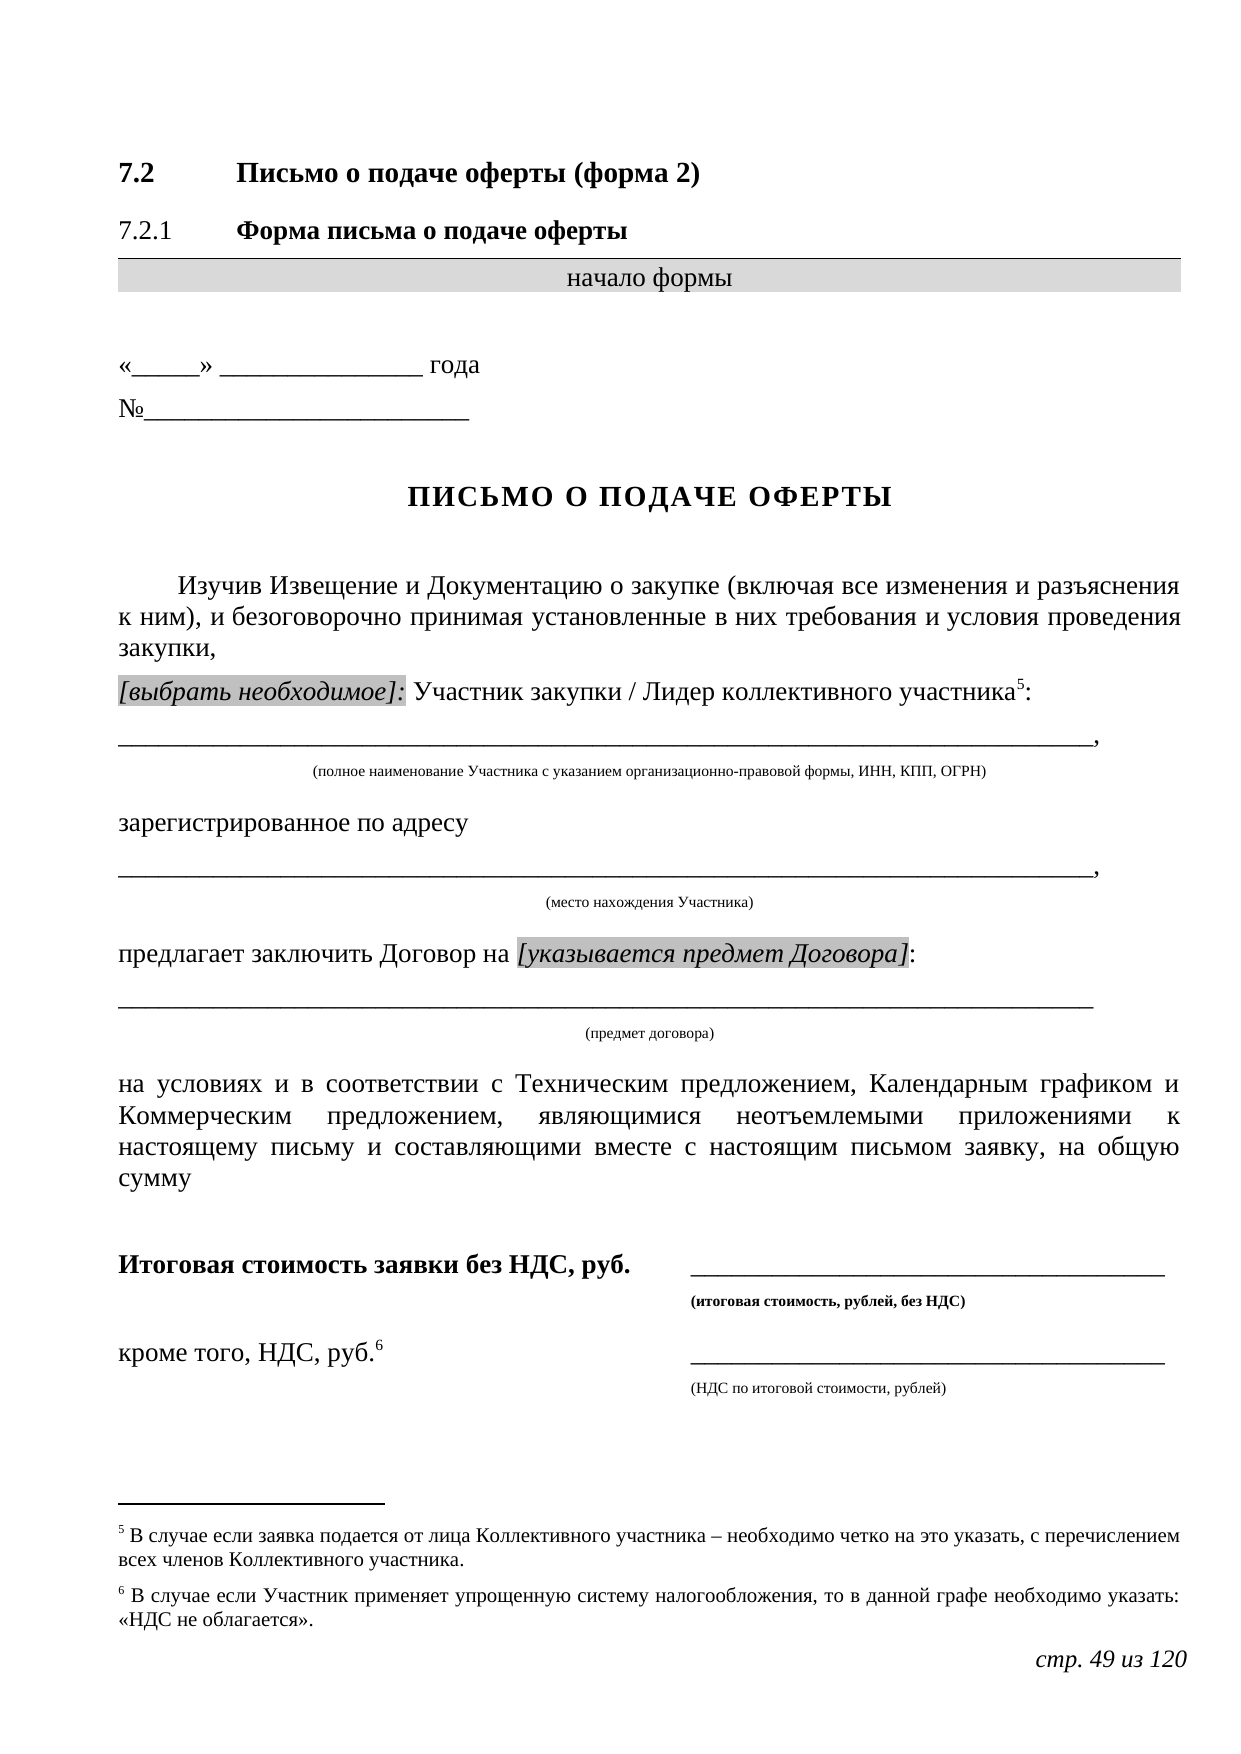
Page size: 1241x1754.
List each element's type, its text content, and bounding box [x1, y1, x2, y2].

text предлагает заключить Договор на [указывается предмет Договора]: [118, 937, 517, 968]
table_cell ___________________________________ (НДС по итоговой стоимости, рублей) [679, 1323, 1219, 1410]
text ________________________________________________________________________, [118, 849, 1181, 881]
text начало формы [118, 259, 1181, 292]
text ________________________________________________________________________, [118, 718, 1181, 749]
subtitle Письмо о подаче оферты (форма 2) [118, 156, 1181, 189]
table_cell кроме того, НДС, руб. [107, 1323, 679, 1410]
text ________________________________________________________________________ [118, 980, 1181, 1011]
text Изучив Извещение и Документацию о закупке (включая все изменения и разъяснения к ним), и безоговорочно принимая установленные в них требования и условия проведения закупки, [118, 569, 1181, 662]
table_header Итоговая стоимость заявки без НДС, руб. [107, 1236, 679, 1323]
text «_____» _______________ года [118, 348, 635, 379]
text (полное наименование Участника с указанием организационно-правовой формы, ИНН, КПП, ОГРН) [118, 762, 1181, 793]
text предлагает заключить Договор на [указывается предмет Договора]: [909, 937, 1181, 968]
table_header ___________________________________ (итоговая стоимость, рублей, без НДС) [679, 1236, 1219, 1323]
text на условиях и в соответствии с Техническим предложением, Календарным графиком и Коммерческим предложением, являющимися неотъемлемыми приложениями к настоящему письму и составляющими вместе с настоящим письмом заявку, на общую сумму [118, 1068, 1181, 1192]
text №________________________ [118, 392, 635, 423]
text (предмет договора) [118, 1024, 1181, 1055]
text Письмо о подаче оферты [118, 479, 1181, 513]
text [выбрать необходимое]: Участник закупки / Лидер коллективного участника: [406, 675, 1181, 706]
text (место нахождения Участника) [118, 893, 1181, 924]
text Форма письма о подаче оферты [118, 214, 1181, 245]
text зарегистрированное по адресу [118, 806, 1181, 837]
